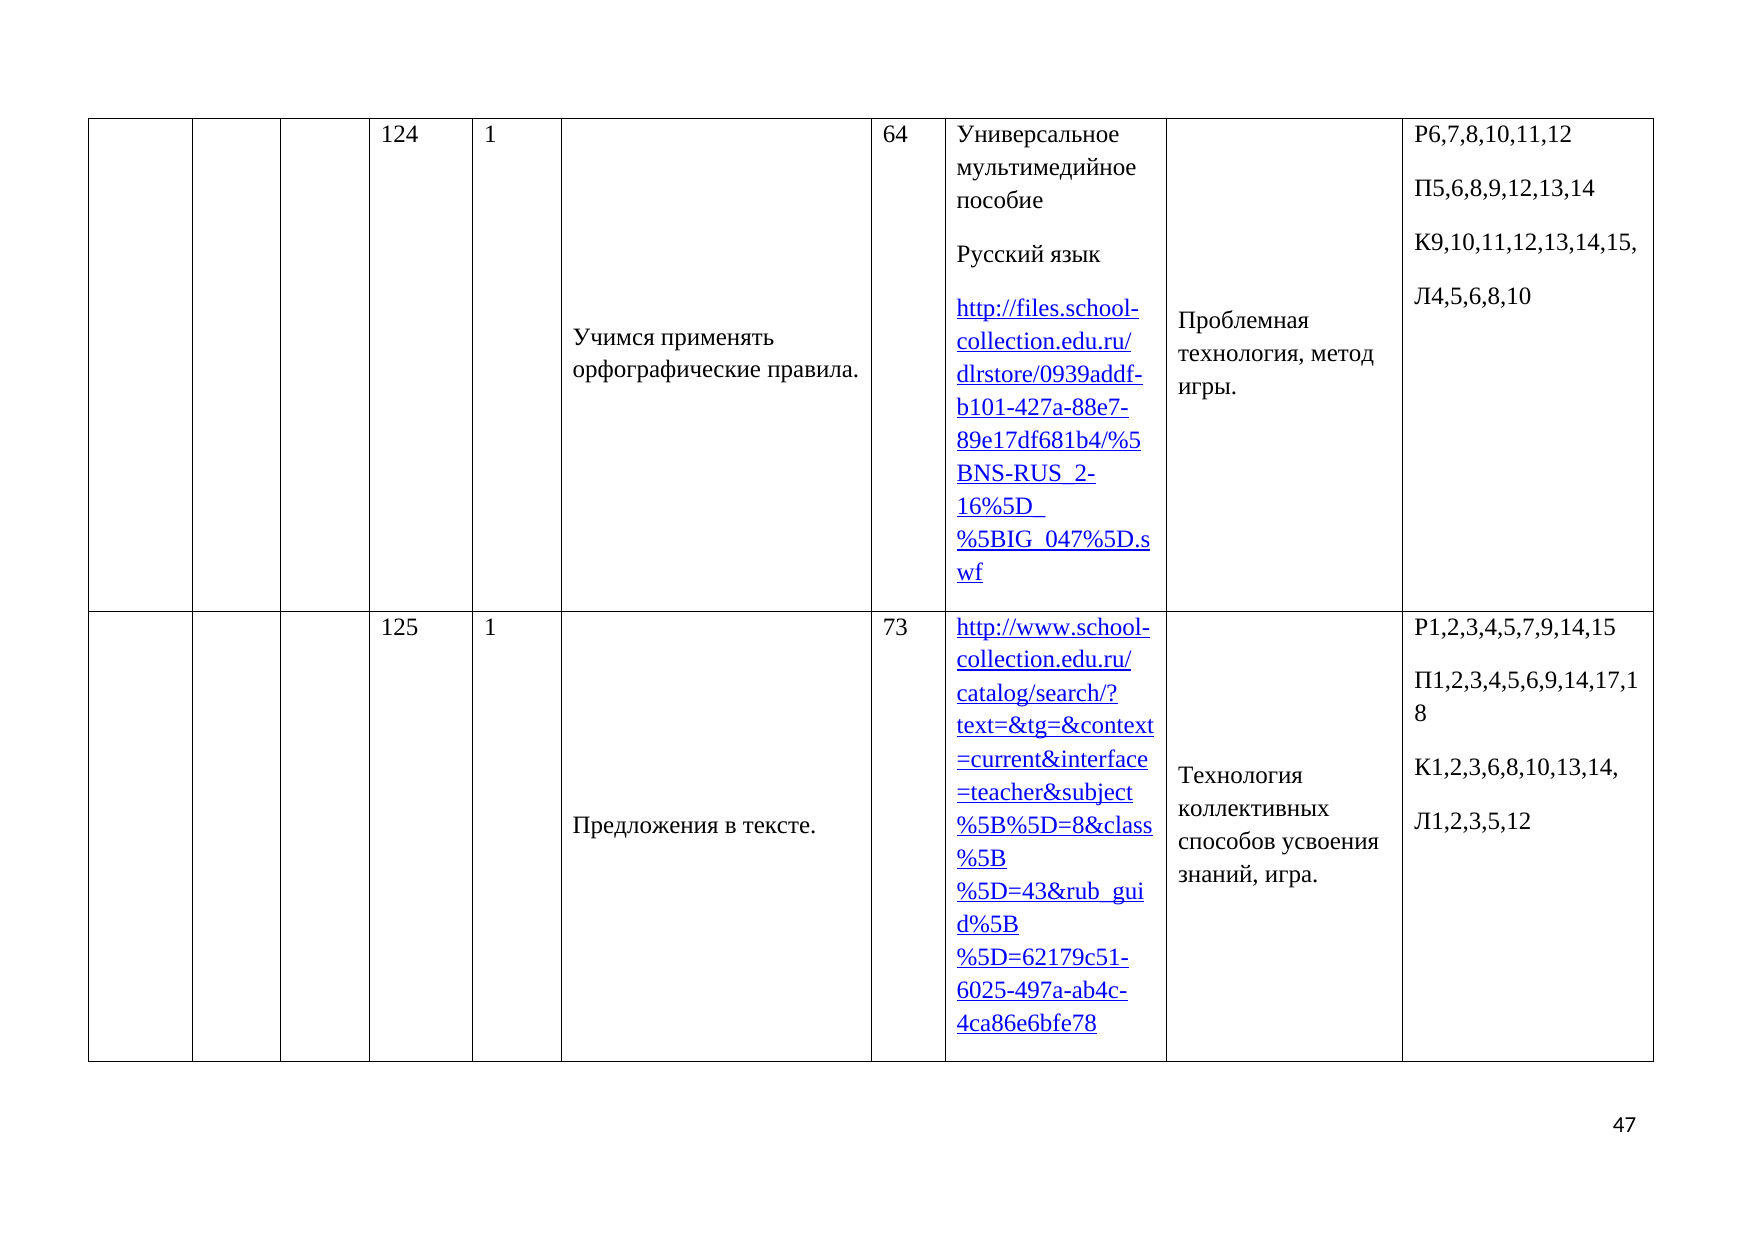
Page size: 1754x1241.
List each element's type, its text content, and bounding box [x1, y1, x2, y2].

table_cell 124 [370, 119, 472, 611]
table_cell 125 [370, 612, 472, 1061]
table_cell 1 [473, 119, 561, 611]
table_cell http://www.school-collection.edu.ru/catalog/search/?text=&tg=&context=current&interface=teacher&subject%5B%5D=8&class%5B%5D=43&rub_guid%5B%5D=62179c51-6025-497a-ab4c-4ca86e6bfe78 [946, 612, 1166, 1061]
table_cell Учимся применять орфографические правила. [562, 119, 871, 611]
table_cell Технология коллективных способов усвоения знаний, игра. [1167, 612, 1402, 1061]
table_cell [281, 119, 369, 611]
table_cell [193, 119, 280, 611]
table_cell [89, 612, 192, 1061]
table_cell [281, 612, 369, 1061]
table_cell Р1,2,3,4,5,7,9,14,15 П1,2,3,4,5,6,9,14,17,18 К1,2,3,6,8,10,13,14, Л1,2,3,5,12 [1403, 612, 1653, 1061]
table_cell Проблемная технология, метод игры. [1167, 119, 1402, 611]
table_cell 73 [872, 612, 945, 1061]
table_cell [89, 119, 192, 611]
table_cell 64 [872, 119, 945, 611]
table_cell Р6,7,8,10,11,12 П5,6,8,9,12,13,14 К9,10,11,12,13,14,15, Л4,5,6,8,10 [1403, 119, 1653, 611]
table_cell Универсальное мультимедийное пособие Русский язык http://files.school-collection.edu.ru/dlrstore/0939addf-b101-427a-88e7-89e17df681b4/%5BNS-RUS_2-16%5D_%5BIG_047%5D.swf [946, 119, 1166, 611]
table_cell [193, 612, 280, 1061]
table_cell Предложения в тексте. [562, 612, 871, 1061]
table_cell 1 [473, 612, 561, 1061]
